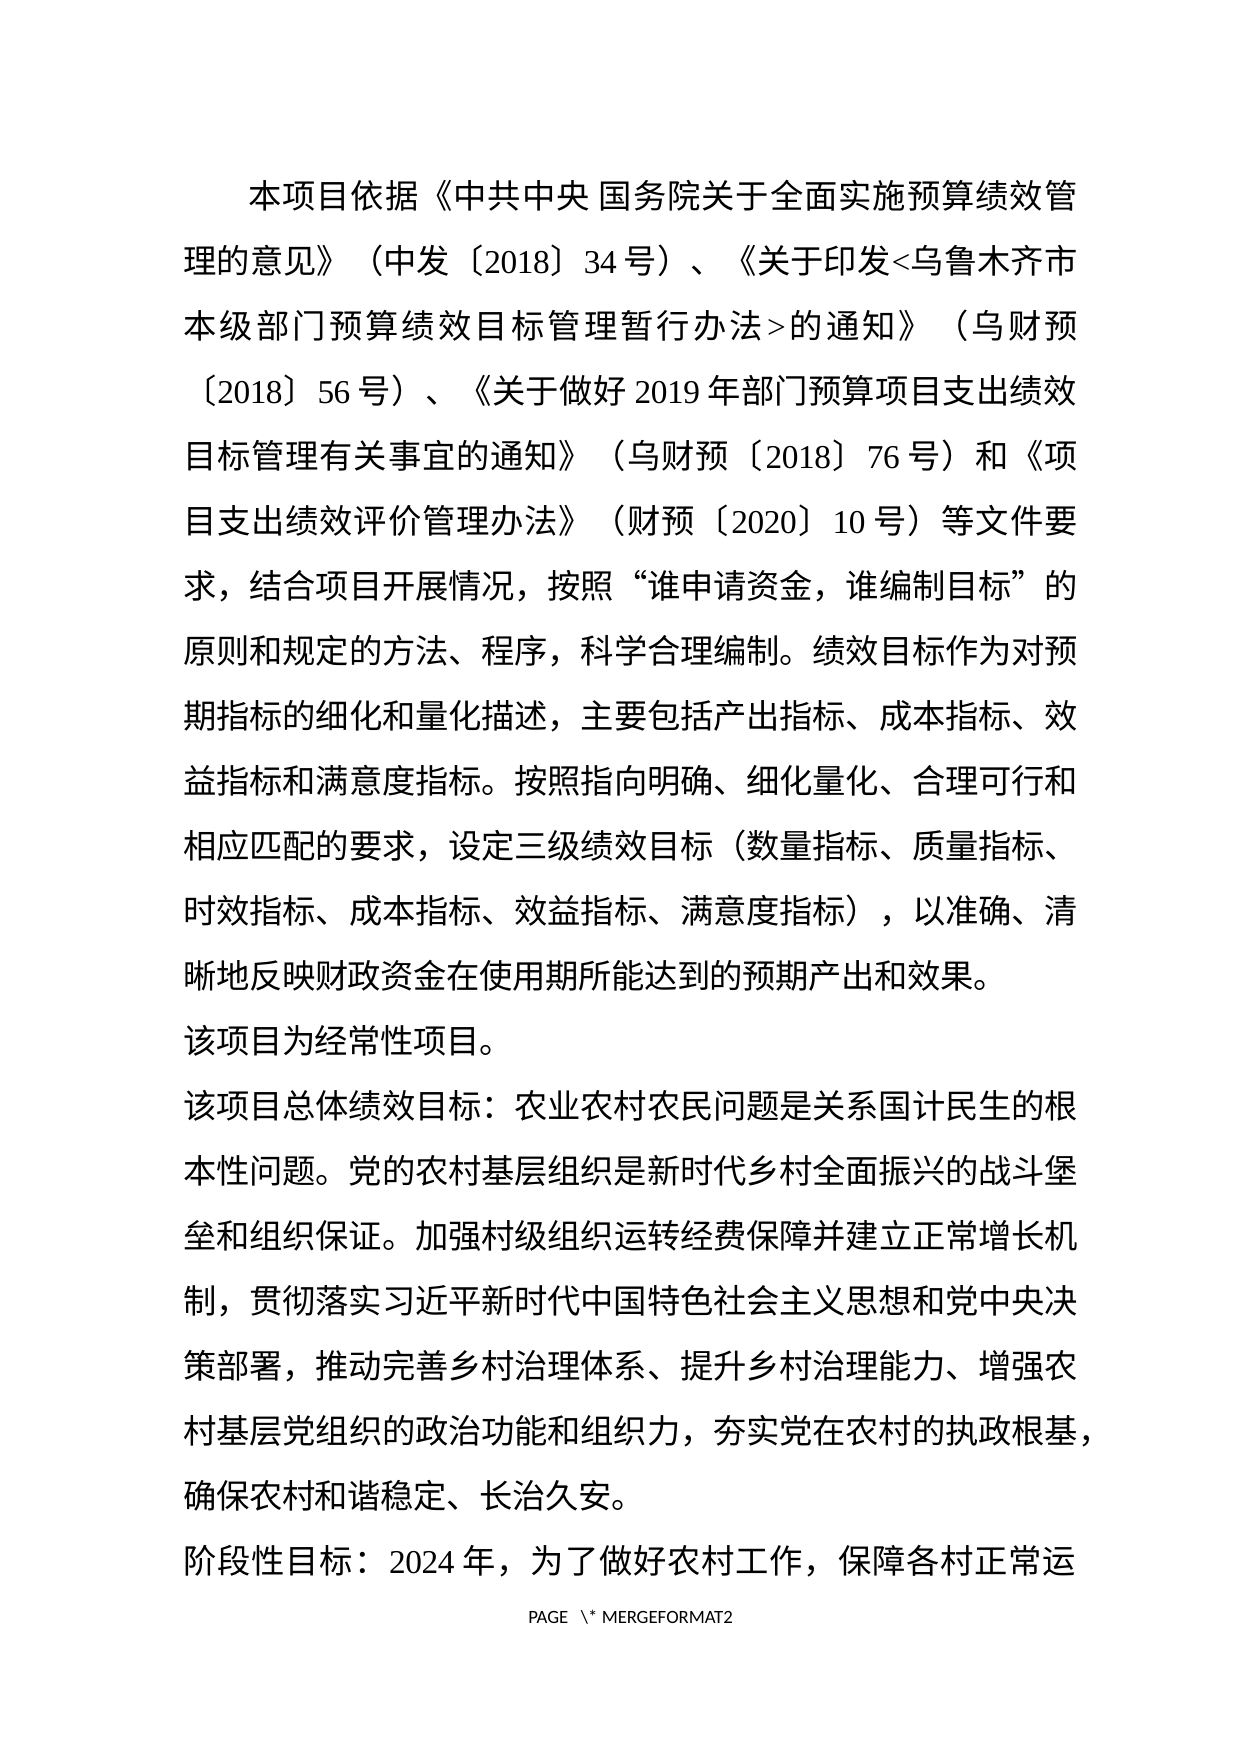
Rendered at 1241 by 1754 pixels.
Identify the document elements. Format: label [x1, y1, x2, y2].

text [183, 162, 1078, 1592]
